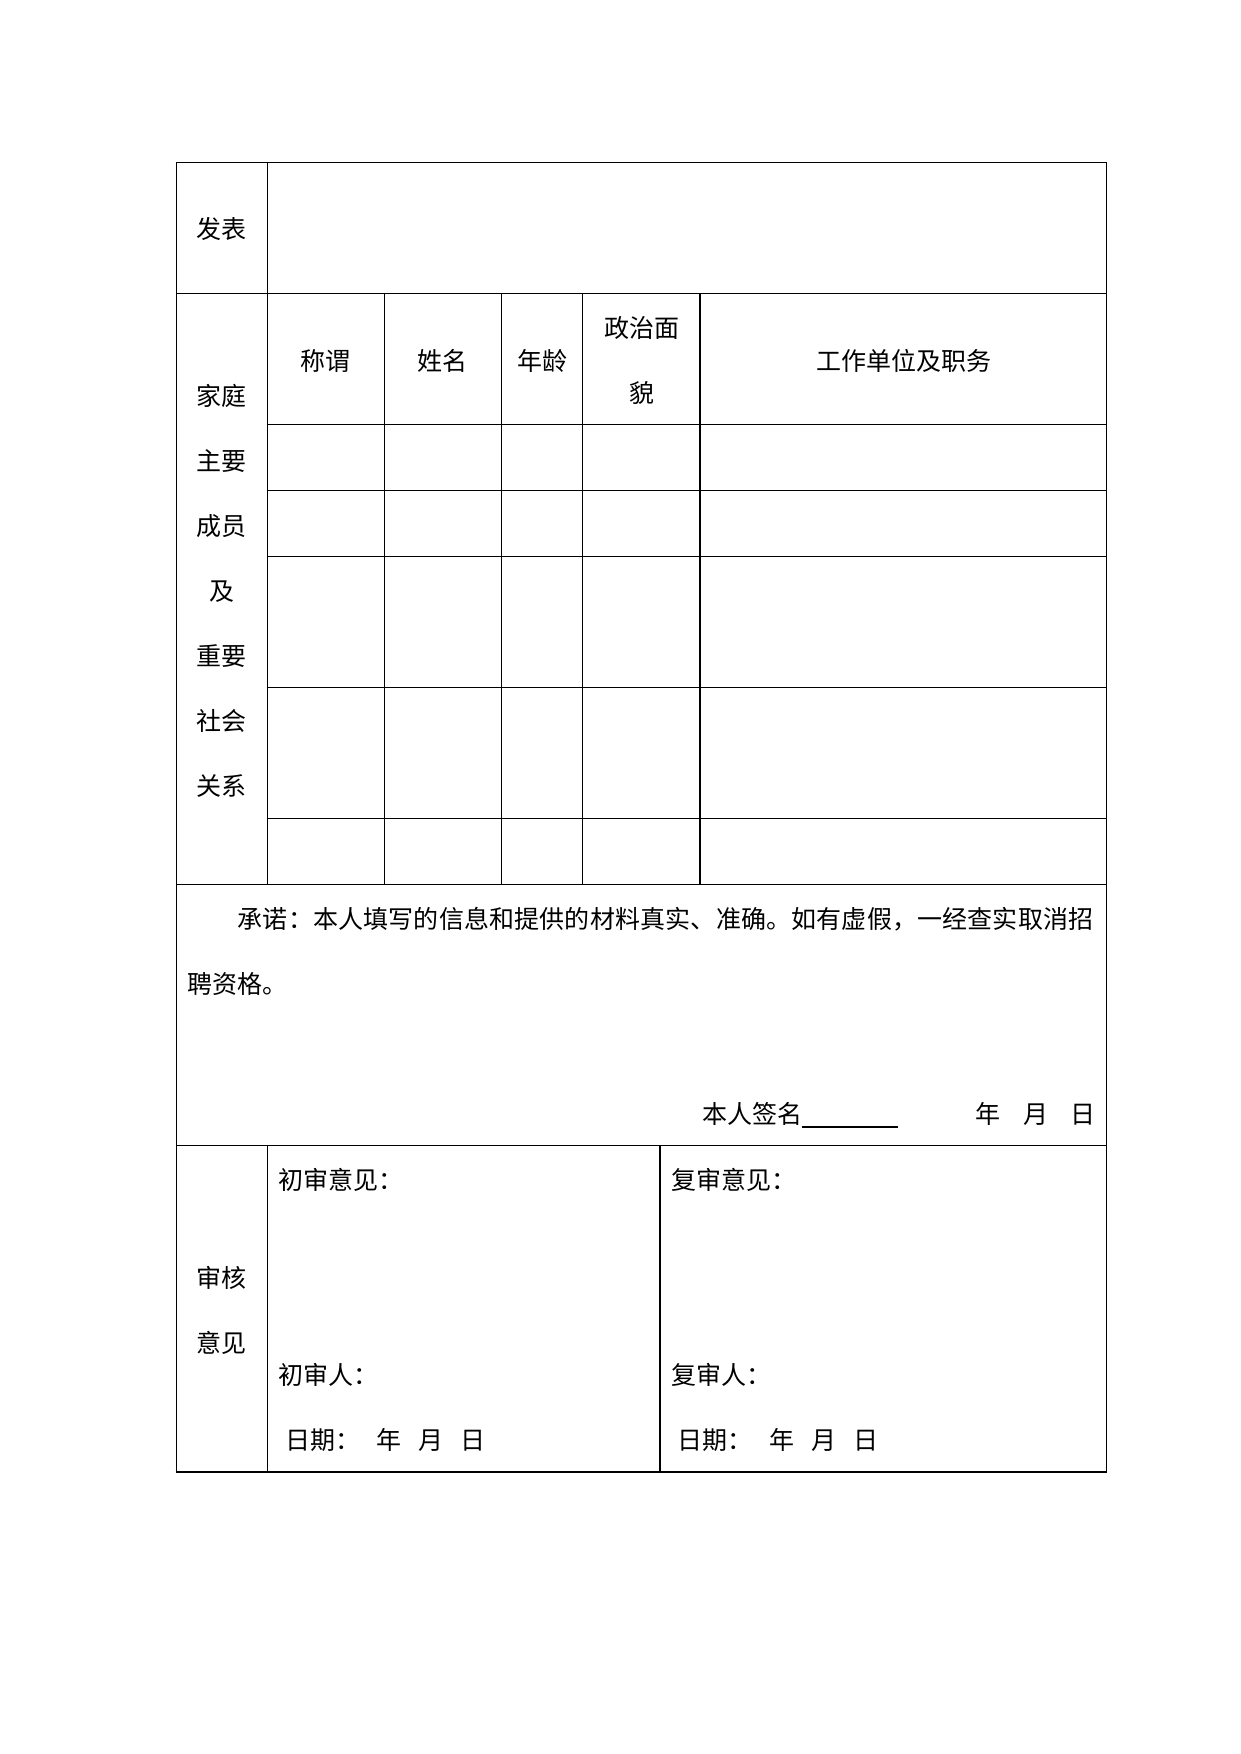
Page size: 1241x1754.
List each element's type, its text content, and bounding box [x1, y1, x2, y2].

table_cell [385, 491, 501, 556]
table_cell 复审意见： 复审人： 日期： 年 月 日 [661, 1146, 1106, 1471]
table_cell [502, 491, 582, 556]
table_cell 工作单位及职务 [701, 294, 1106, 424]
table_cell 初审意见： 初审人： 日期： 年 月 日 [268, 1146, 659, 1471]
table_cell 年龄 [502, 294, 582, 424]
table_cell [177, 163, 267, 293]
table_cell [583, 425, 699, 490]
table_cell [701, 425, 1106, 490]
table_cell 称谓 [268, 294, 384, 424]
table_cell [583, 819, 699, 884]
table_cell [268, 491, 384, 556]
table_cell [701, 688, 1106, 818]
table_cell [268, 819, 384, 884]
table_cell [701, 491, 1106, 556]
table_cell [385, 819, 501, 884]
table_cell [502, 425, 582, 490]
table_cell [268, 425, 384, 490]
table_cell [385, 688, 501, 818]
table_cell [268, 688, 384, 818]
table_cell [701, 557, 1106, 687]
table_cell [502, 688, 582, 818]
table_cell 家庭 主要 成员 及 重要 社会 关系 [177, 294, 267, 884]
table_cell [701, 819, 1106, 884]
table_cell [268, 163, 1106, 293]
table_cell [385, 425, 501, 490]
table_cell 审核 意见 [177, 1146, 267, 1471]
table_cell [583, 688, 699, 818]
table_cell 姓名 [385, 294, 501, 424]
table_cell 承诺：本人填写的信息和提供的材料真实、准确。如有虚假，一经查实取消招聘资格。 本人签名 年 月 日 [177, 885, 1106, 1145]
table_cell 政治面貌 [583, 294, 699, 424]
table_cell [502, 819, 582, 884]
table_cell [385, 557, 501, 687]
table_cell [583, 557, 699, 687]
table_cell [502, 557, 582, 687]
table_cell [268, 557, 384, 687]
table_cell [583, 491, 699, 556]
